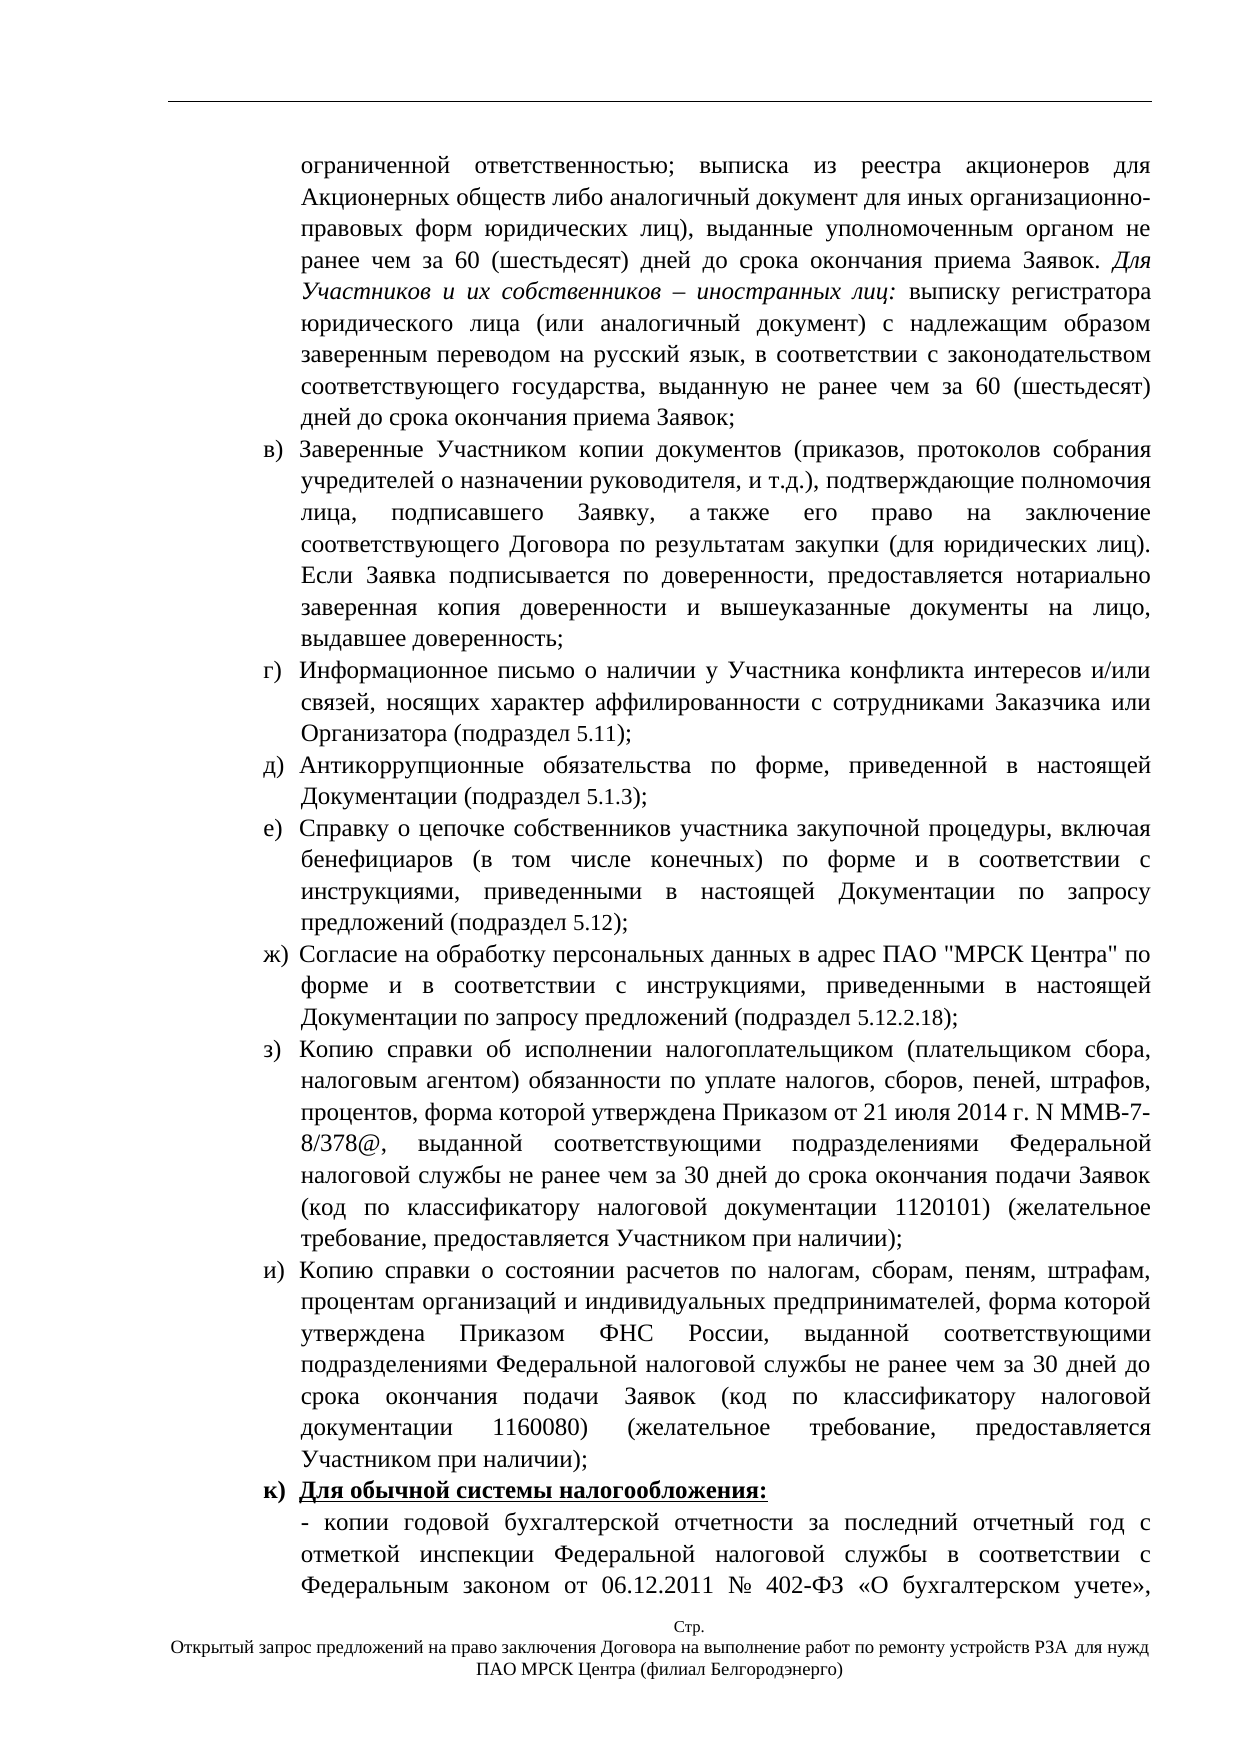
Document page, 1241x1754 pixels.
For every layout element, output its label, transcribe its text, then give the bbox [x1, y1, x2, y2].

list Справку о цепочке собственников участника закупочной процедуры, включая бенефициаров (в том числе конечных) по форме и в соответствии с инструкциями, приведенными в настоящей Документации по запросу предложений (подраздел 5.12); [263, 813, 1152, 936]
list Антикоррупционные обязательства по форме, приведенной в настоящей Документации (подраздел 5.1.3); [263, 750, 1152, 810]
list Информационное письмо о наличии у Участника конфликта интересов и/или связей, носящих характер аффилированности с сотрудниками Заказчика или Организатора (подраздел 5.11); [263, 655, 1152, 747]
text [301, 1507, 1152, 1599]
list Для обычной системы налогообложения: [263, 1476, 1152, 1504]
list Согласие на обработку персональных данных в адрес ПАО "МРСК Центра" по форме и в соответствии с инструкциями, приведенными в настоящей Документации по запросу предложений (подраздел 5.12.2.18); [263, 939, 1152, 1031]
list Заверенные Участником копии документов (приказов, протоколов собрания учредителей о назначении руководителя, и т.д.), подтверждающие полномочия лица, подписавшего Заявку, а также его право на заключение соответствующего Договора по результатам закупки (для юридических лиц). Если Заявка подписывается по доверенности, предоставляется нотариально заверенная копия доверенности и вышеуказанные документы на лицо, выдавшее доверенность; [263, 434, 1152, 652]
list Копию справки о состоянии расчетов по налогам, сборам, пеням, штрафам, процентам организаций и индивидуальных предпринимателей, форма которой утверждена Приказом ФНС России, выданной соответствующими подразделениями Федеральной налоговой службы не ранее чем за 30 дней до срока окончания подачи Заявок (код по классификатору налоговой документации 1160080) (желательное требование, предоставляется Участником при наличии); [263, 1255, 1152, 1473]
list Копию справки об исполнении налогоплательщиком (плательщиком сбора, налоговым агентом) обязанности по уплате налогов, сборов, пеней, штрафов, процентов, форма которой утверждена Приказом от 21 июля 2014 г. N ММВ-7-8/378@, выданной соответствующими подразделениями Федеральной налоговой службы не ранее чем за 30 дней до срока окончания подачи Заявок (код по классификатору налоговой документации 1120101) (желательное требование, предоставляется Участником при наличии); [263, 1034, 1152, 1252]
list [263, 150, 1152, 431]
